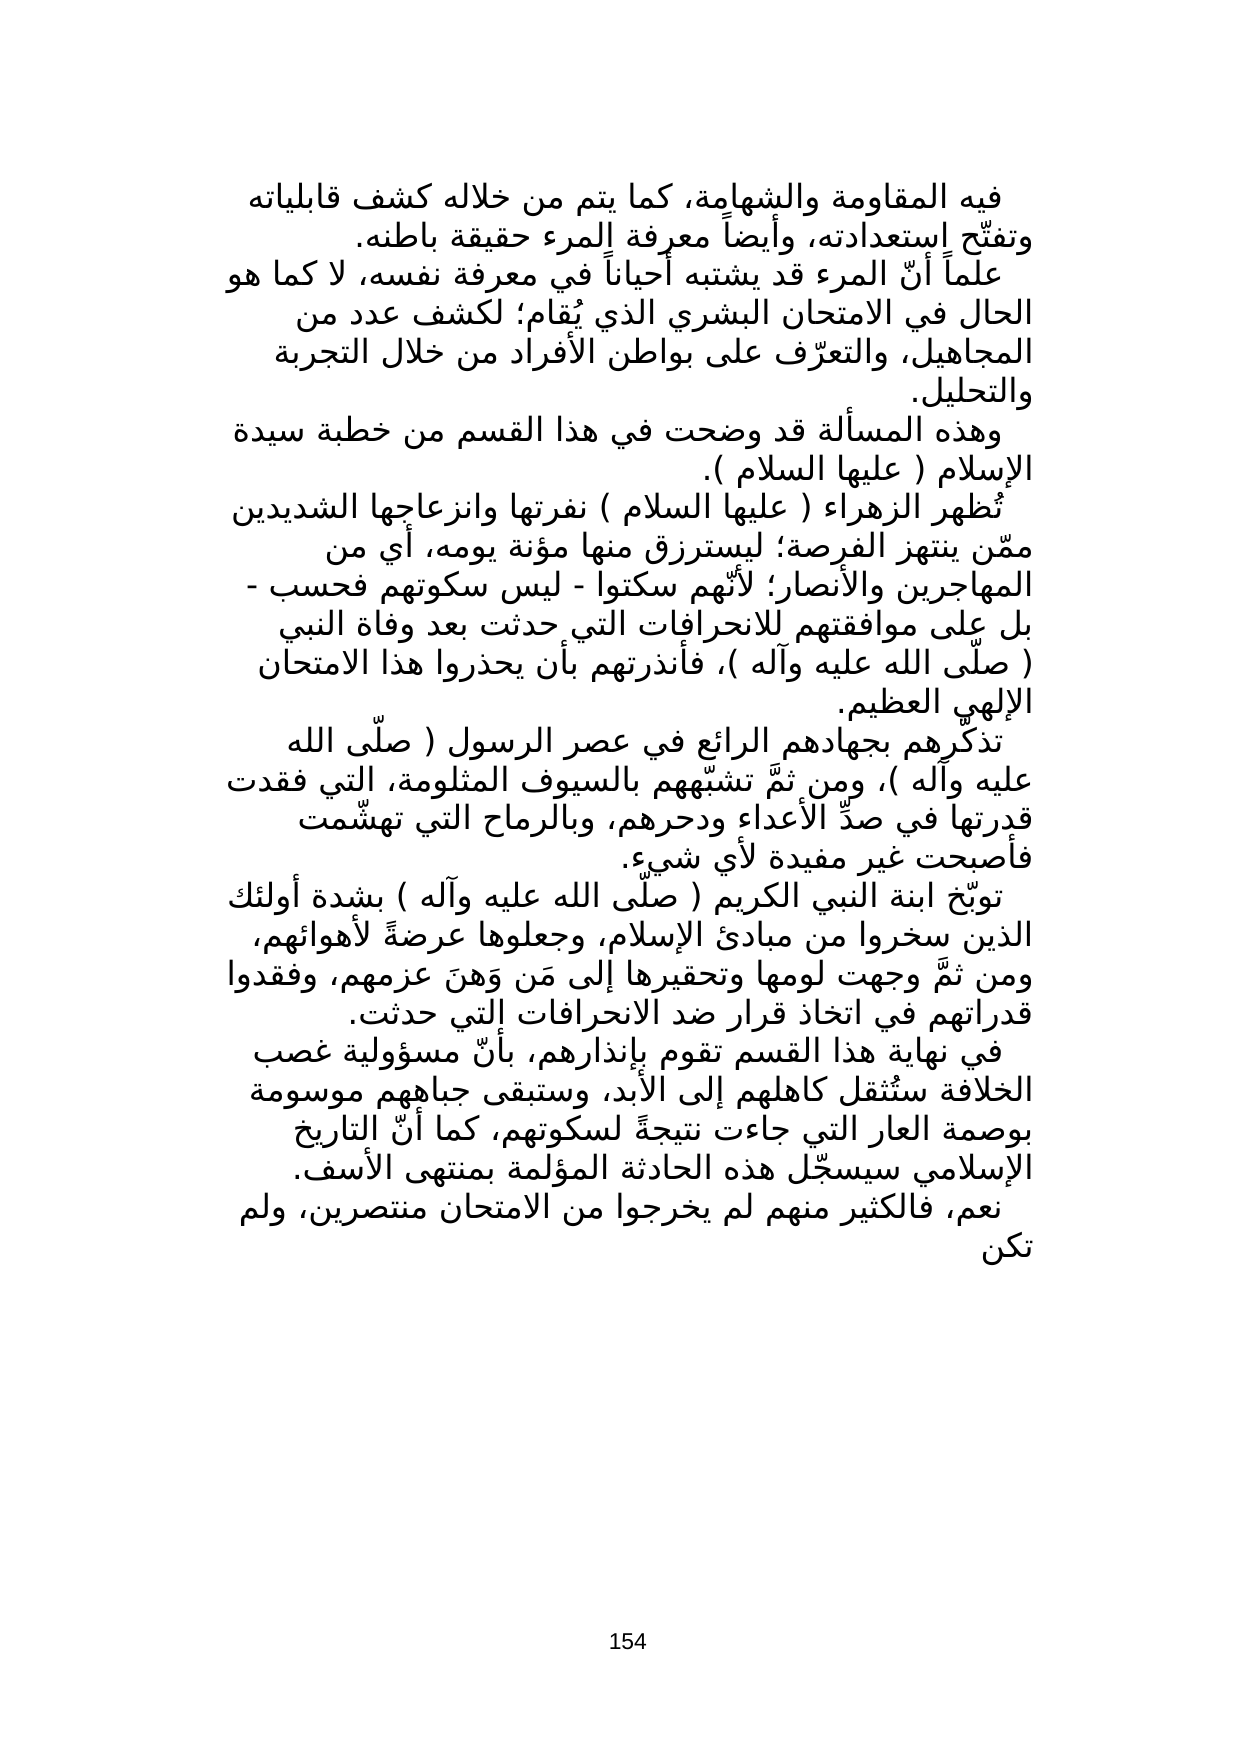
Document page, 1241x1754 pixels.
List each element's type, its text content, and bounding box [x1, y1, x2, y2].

text تذكّرهم بجهادهم الرائع في عصر الرسول ( صلّى الله عليه وآله )، ومن ثمَّ تشبّههم بالسيوف المثلومة، التي فقدت قدرتها في صدِّ الأعداء ودحرهم، وبالرماح التي تهشّمت فأصبحت غير مفيدة لأي شيء. [222, 721, 1033, 877]
text علماً أنّ المرء قد يشتبه أحياناً في معرفة نفسه، لا كما هو الحال في الامتحان البشري الذي يُقام؛ لكشف عدد من المجاهيل، والتعرّف على بواطن الأفراد من خلال التجربة والتحليل. [222, 255, 1033, 410]
text تُظهر الزهراء ( عليها السلام ) نفرتها وانزعاجها الشديدين ممّن ينتهز الفرصة؛ ليسترزق منها مؤنة يومه، أي من المهاجرين والأنصار؛ لأنّهم سكتوا - ليس سكوتهم فحسب - بل على موافقتهم للانحرافات التي حدثت بعد وفاة النبي ( صلّى الله عليه وآله )، فأنذرتهم بأن يحذروا هذا الامتحان الإلهي العظيم. [222, 488, 1033, 721]
text في نهاية هذا القسم تقوم بإنذارهم، بأنّ مسؤولية غصب الخلافة ستُثقل كاهلهم إلى الأبد، وستبقى جباههم موسومة بوصمة العار التي جاءت نتيجةً لسكوتهم، كما أنّ التاريخ الإسلامي سيسجّل هذه الحادثة المؤلمة بمنتهى الأسف. [222, 1032, 1033, 1187]
text فيه المقاومة والشهامة، كما يتم من خلاله كشف قابلياته وتفتّح استعدادته، وأيضاً معرفة المرء حقيقة باطنه. [222, 177, 1033, 255]
text نعم، فالكثير منهم لم يخرجوا من الامتحان منتصرين، ولم تكن [222, 1187, 1033, 1265]
text توبّخ ابنة النبي الكريم ( صلّى الله عليه وآله ) بشدة أولئك الذين سخروا من مبادئ الإسلام، وجعلوها عرضةً لأهوائهم، ومن ثمَّ وجهت لومها وتحقيرها إلى مَن وَهنَ عزمهم، وفقدوا قدراتهم في اتخاذ قرار ضد الانحرافات التي حدثت. [222, 877, 1033, 1032]
text وهذه المسألة قد وضحت في هذا القسم من خطبة سيدة الإسلام ( عليها السلام ). [222, 410, 1033, 488]
